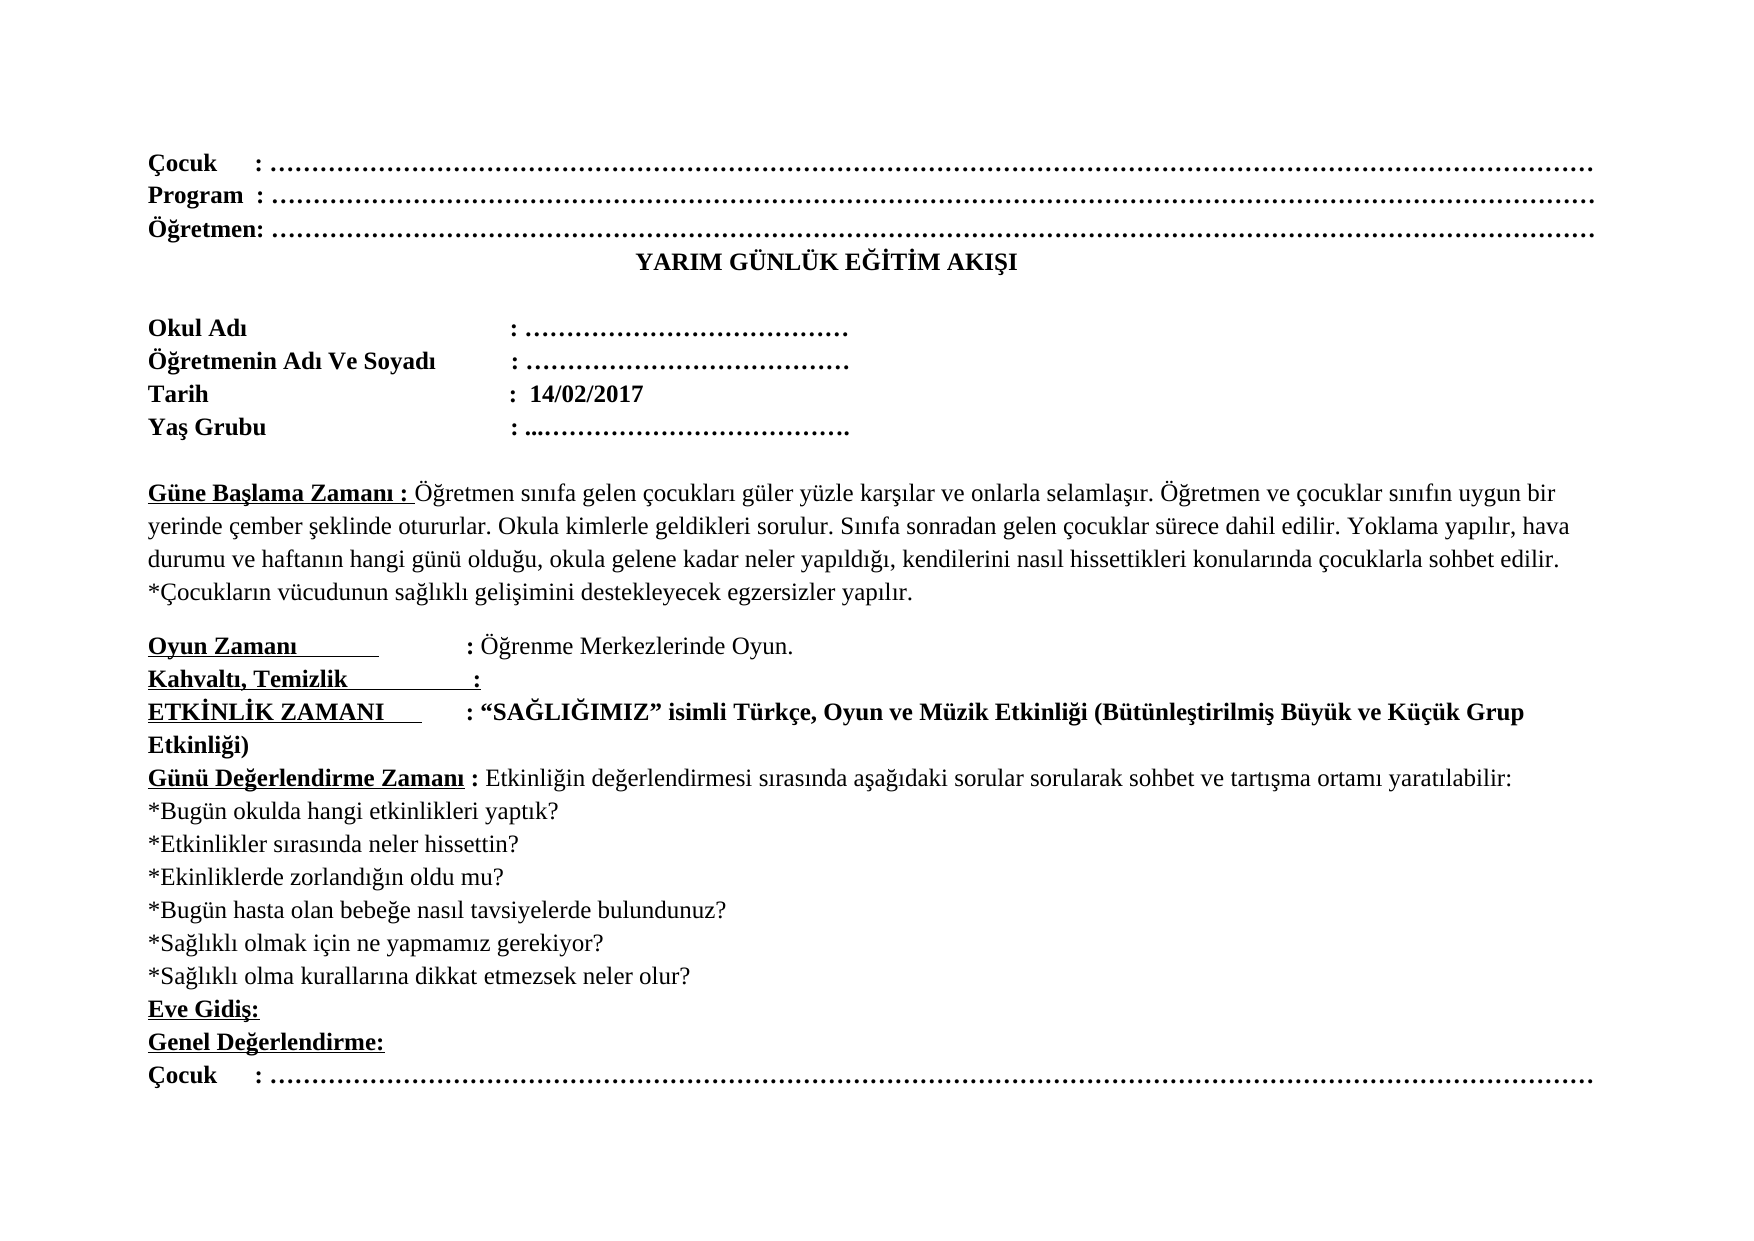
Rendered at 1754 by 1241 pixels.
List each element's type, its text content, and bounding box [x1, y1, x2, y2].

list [148, 148, 1606, 242]
list *Çocukların vücudunun sağlıklı gelişimini destekleyecek egzersizler yapılır. [148, 577, 1606, 606]
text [148, 631, 1606, 1089]
list YARIM GÜNLÜK EĞİTİM AKIŞI Okul Adı : ………………………………… Öğretmenin Adı Ve Soyadı : ………………………………… Tarih : 14/02/2017 Yaş Grubu : ...………………………………. Güne Başlama Zamanı : Öğretmen sınıfa gelen çocukları güler yüzle karşılar ve onlarla selamlaşır. Öğretmen ve çocuklar sınıfın uygun bir yerinde çember şeklinde otururlar. Okula kimlerle geldikleri sorulur. Sınıfa sonradan gelen çocuklar sürece dahil edilir. Yoklama yapılır, hava durumu ve haftanın hangi günü olduğu, okula gelene kadar neler yapıldığı, kendilerini nasıl hissettikleri konularında çocuklarla sohbet edilir. [148, 247, 1606, 573]
